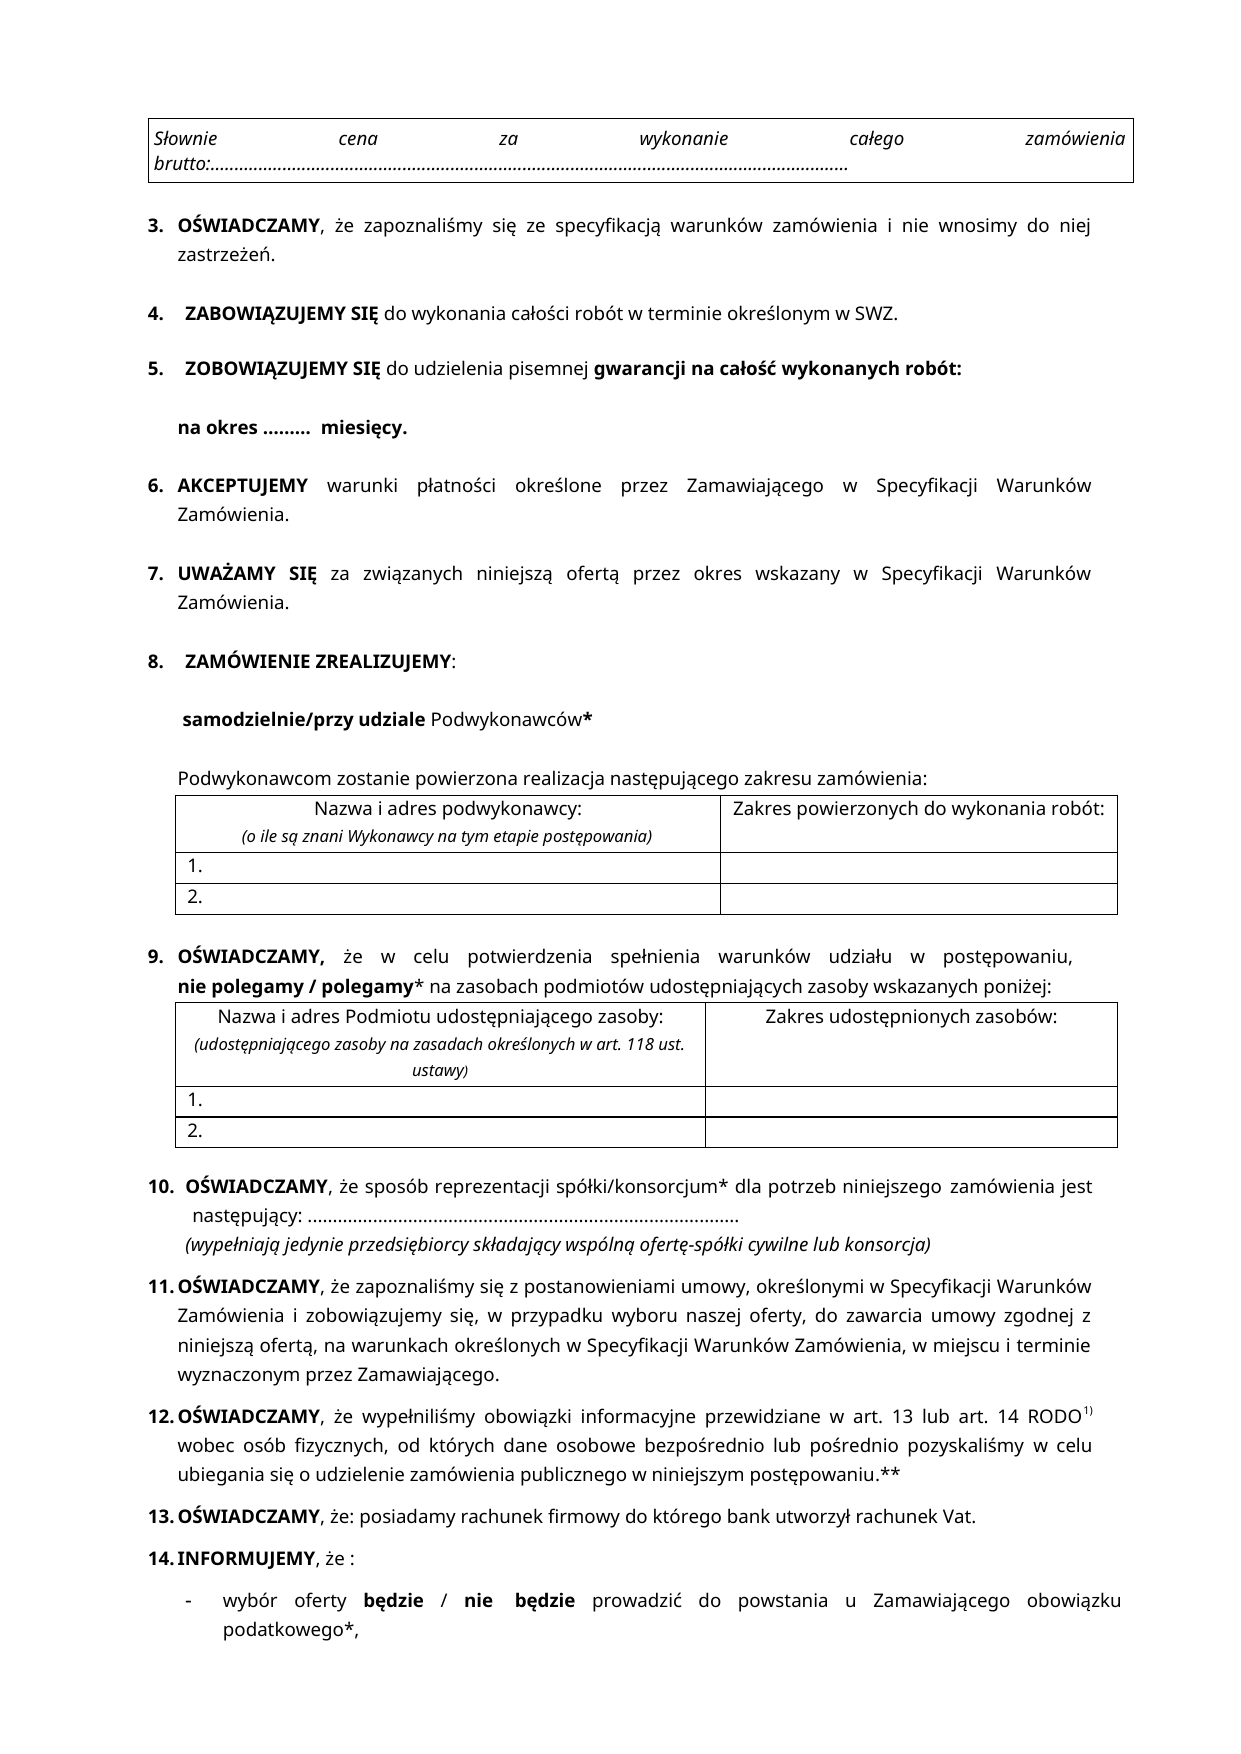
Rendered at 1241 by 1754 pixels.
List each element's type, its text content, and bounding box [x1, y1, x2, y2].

table_cell 1. [176, 1087, 705, 1116]
list OŚWIADCZAMY, że zapoznaliśmy się z postanowieniami umowy, określonymi w Specyfikacji Warunków Zamówienia i zobowiązujemy się, w przypadku wyboru naszej oferty, do zawarcia umowy zgodnej z niniejszą ofertą, na warunkach określonych w Specyfikacji Warunków Zamówienia, w miejscu i terminie wyznaczonym przez Zamawiającego. [148, 1273, 1092, 1387]
list OŚWIADCZAMY, że sposób reprezentacji spółki/konsorcjum* dla potrzeb niniejszego zamówienia jest następujący: ...................................................................................... [148, 1173, 1092, 1228]
list INFORMUJEMY, że : [148, 1545, 1092, 1571]
list OŚWIADCZAMY, że zapoznaliśmy się ze specyfikacją warunków zamówienia i nie wnosimy do niej zastrzeżeń. [148, 212, 1092, 267]
table_cell 2. [176, 884, 720, 913]
list ZAMÓWIENIE ZREALIZUJEMY: [148, 648, 1092, 674]
table_cell [706, 1118, 1117, 1147]
table_cell 2. [176, 1118, 705, 1147]
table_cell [149, 119, 1133, 182]
list OŚWIADCZAMY, że wypełniliśmy obowiązki informacyjne przewidziane w art. 13 lub art. 14 RODO1) wobec osób fizycznych, od których dane osobowe bezpośrednio lub pośrednio pozyskaliśmy w celu ubiegania się o udzielenie zamówienia publicznego w niniejszym postępowaniu.** [148, 1403, 1092, 1487]
table_cell [721, 853, 1117, 883]
text Podwykonawcom zostanie powierzona realizacja następującego zakresu zamówienia: [177, 765, 1092, 791]
list wybór oferty będzie / nie będzie prowadzić do powstania u Zamawiającego obowiązku podatkowego*, [185, 1587, 1122, 1642]
text (wypełniają jedynie przedsiębiorcy składający wspólną ofertę-spółki cywilne lub konsorcja) [185, 1232, 1092, 1257]
list OŚWIADCZAMY, że: posiadamy rachunek firmowy do którego bank utworzył rachunek Vat. [148, 1503, 1092, 1529]
table_cell 1. [176, 853, 720, 883]
list OŚWIADCZAMY, że w celu potwierdzenia spełnienia warunków udziału w postępowaniu, nie polegamy / polegamy* na zasobach podmiotów udostępniających zasoby wskazanych poniżej: [148, 944, 1092, 998]
table_header Nazwa i adres podwykonawcy: (o ile są znani Wykonawcy na tym etapie postępowania) [176, 796, 720, 852]
list ZABOWIĄZUJEMY SIĘ do wykonania całości robót w terminie określonym w SWZ. [148, 300, 1092, 325]
text na okres ……… miesięcy. [177, 414, 1092, 439]
list UWAŻAMY SIĘ za związanych niniejszą ofertą przez okres wskazany w Specyfikacji Warunków Zamówienia. [148, 560, 1092, 615]
table_header Zakres udostępnionych zasobów: [706, 1003, 1117, 1086]
text samodzielnie/przy udziale Podwykonawców* [177, 707, 1092, 732]
list ZOBOWIĄZUJEMY SIĘ do udzielenia pisemnej gwarancji na całość wykonanych robót: [148, 355, 1092, 381]
table_header Nazwa i adres Podmiotu udostępniającego zasoby: (udostępniającego zasoby na zasadach określonych w art. 118 ust. ustawy) [176, 1003, 705, 1086]
table_cell [721, 884, 1117, 913]
list AKCEPTUJEMY warunki płatności określone przez Zamawiającego w Specyfikacji Warunków Zamówienia. [148, 472, 1092, 527]
table_header Zakres powierzonych do wykonania robót: [721, 796, 1117, 852]
table_cell [706, 1087, 1117, 1116]
